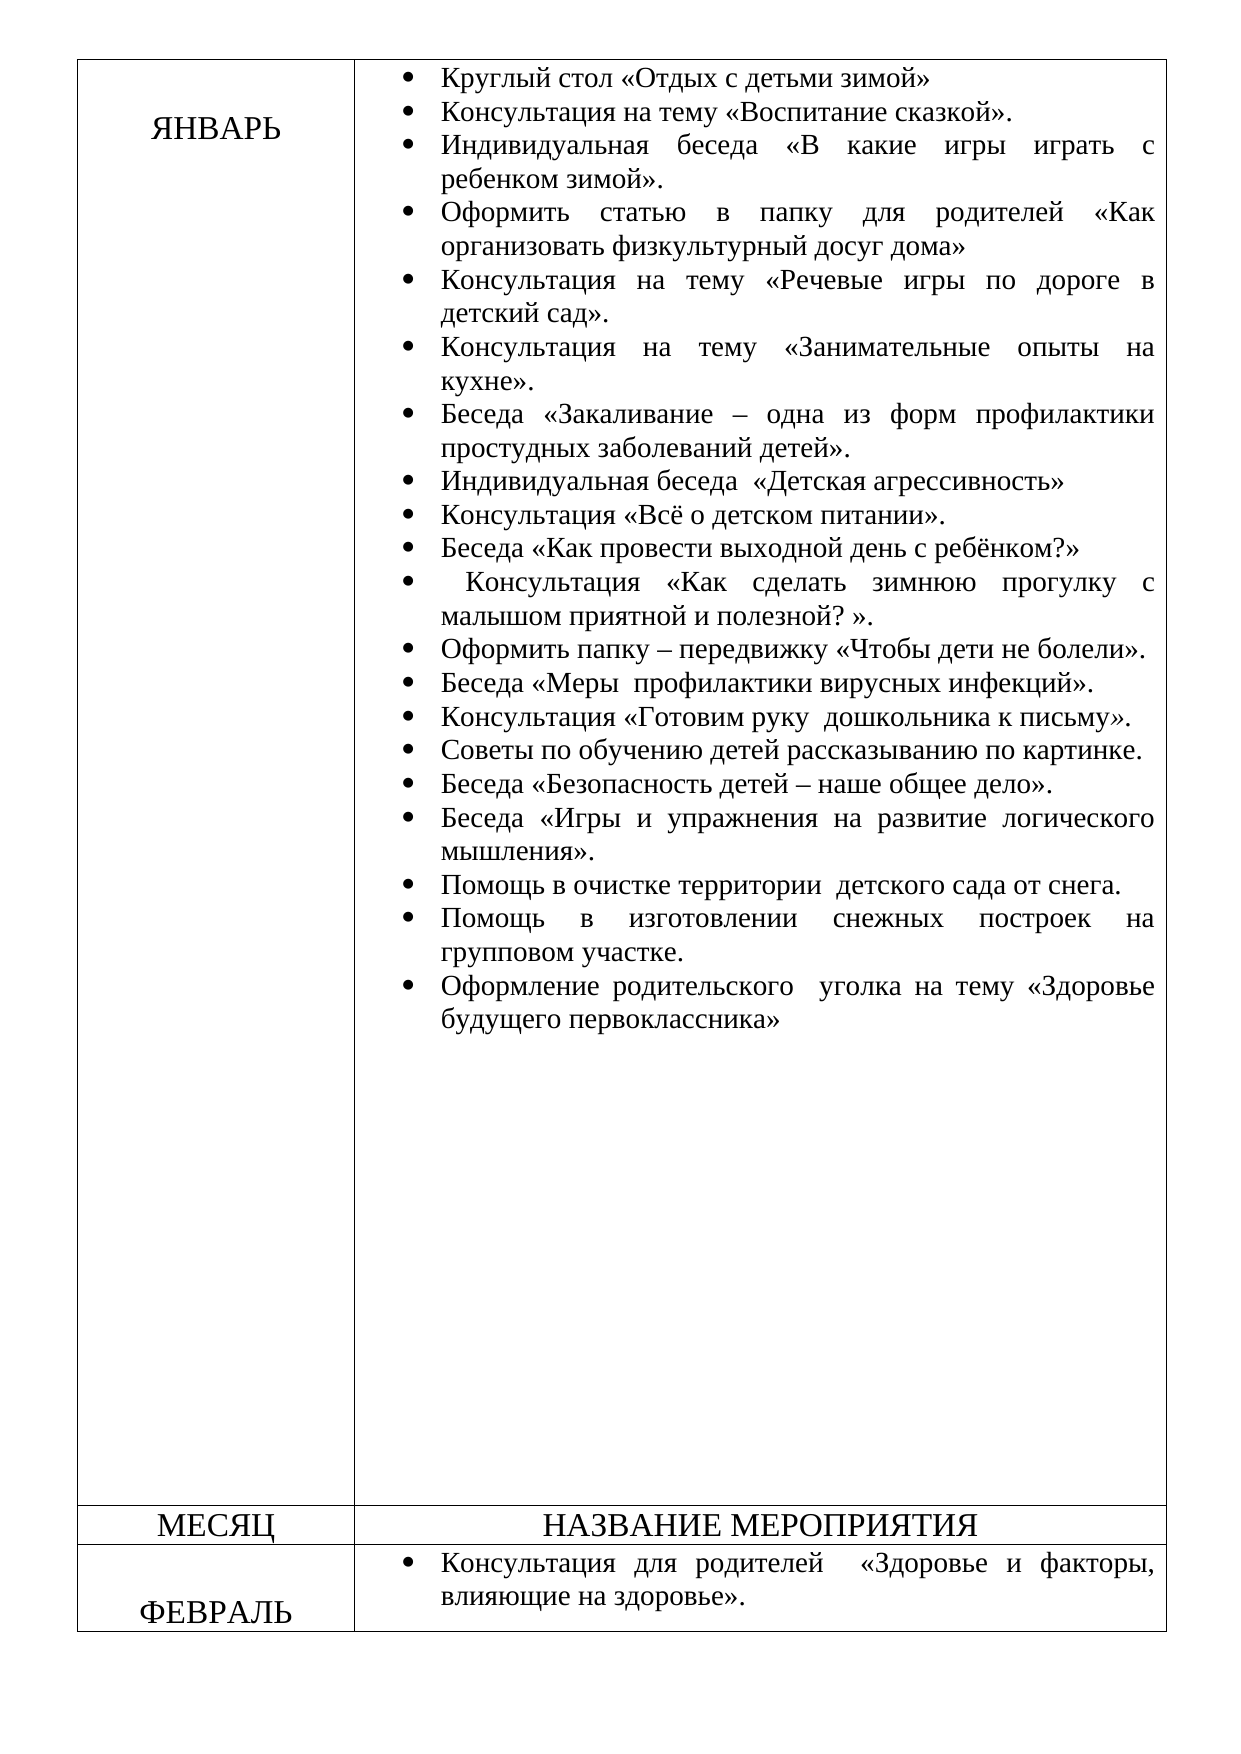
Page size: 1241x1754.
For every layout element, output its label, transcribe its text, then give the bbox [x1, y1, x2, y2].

table_cell НАЗВАНИЕ МЕРОПРИЯТИЯ [355, 1506, 1166, 1544]
table_cell ЯНВАРЬ [78, 60, 354, 1504]
table_cell Круглый стол «Отдых с детьми зимой» Консультация на тему «Воспитание сказкой». Индивидуальная беседа «В какие игры играть с ребенком зимой». Оформить статью в папку для родителей «Как организовать физкультурный досуг дома» Консультация на тему «Речевые игры по дороге в детский сад». Консультация на тему «Занимательные опыты на кухне». Беседа «Закаливание – одна из форм профилактики простудных заболеваний детей». Индивидуальная беседа «Детская агрессивность» Консультация «Всё о детском питании». Беседа «Как провести выходной день с ребёнком?» Консультация «Как сделать зимнюю прогулку с малышом приятной и полезной? ». Оформить папку – передвижку «Чтобы дети не болели». Беседа «Меры профилактики вирусных инфекций». Консультация «Готовим руку дошкольника к письму». Советы по обучению детей рассказыванию по картинке. Беседа «Безопасность детей – наше общее дело». Беседа «Игры и упражнения на развитие логического мышления». Помощь в очистке территории детского сада от снега. Помощь в изготовлении снежных построек на групповом участке. Оформление родительского уголка на тему «Здоровье будущего первоклассника» [355, 60, 1166, 1504]
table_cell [355, 1545, 1166, 1631]
table_cell МЕСЯЦ [78, 1506, 354, 1544]
table_cell ФЕВРАЛЬ [78, 1545, 354, 1631]
